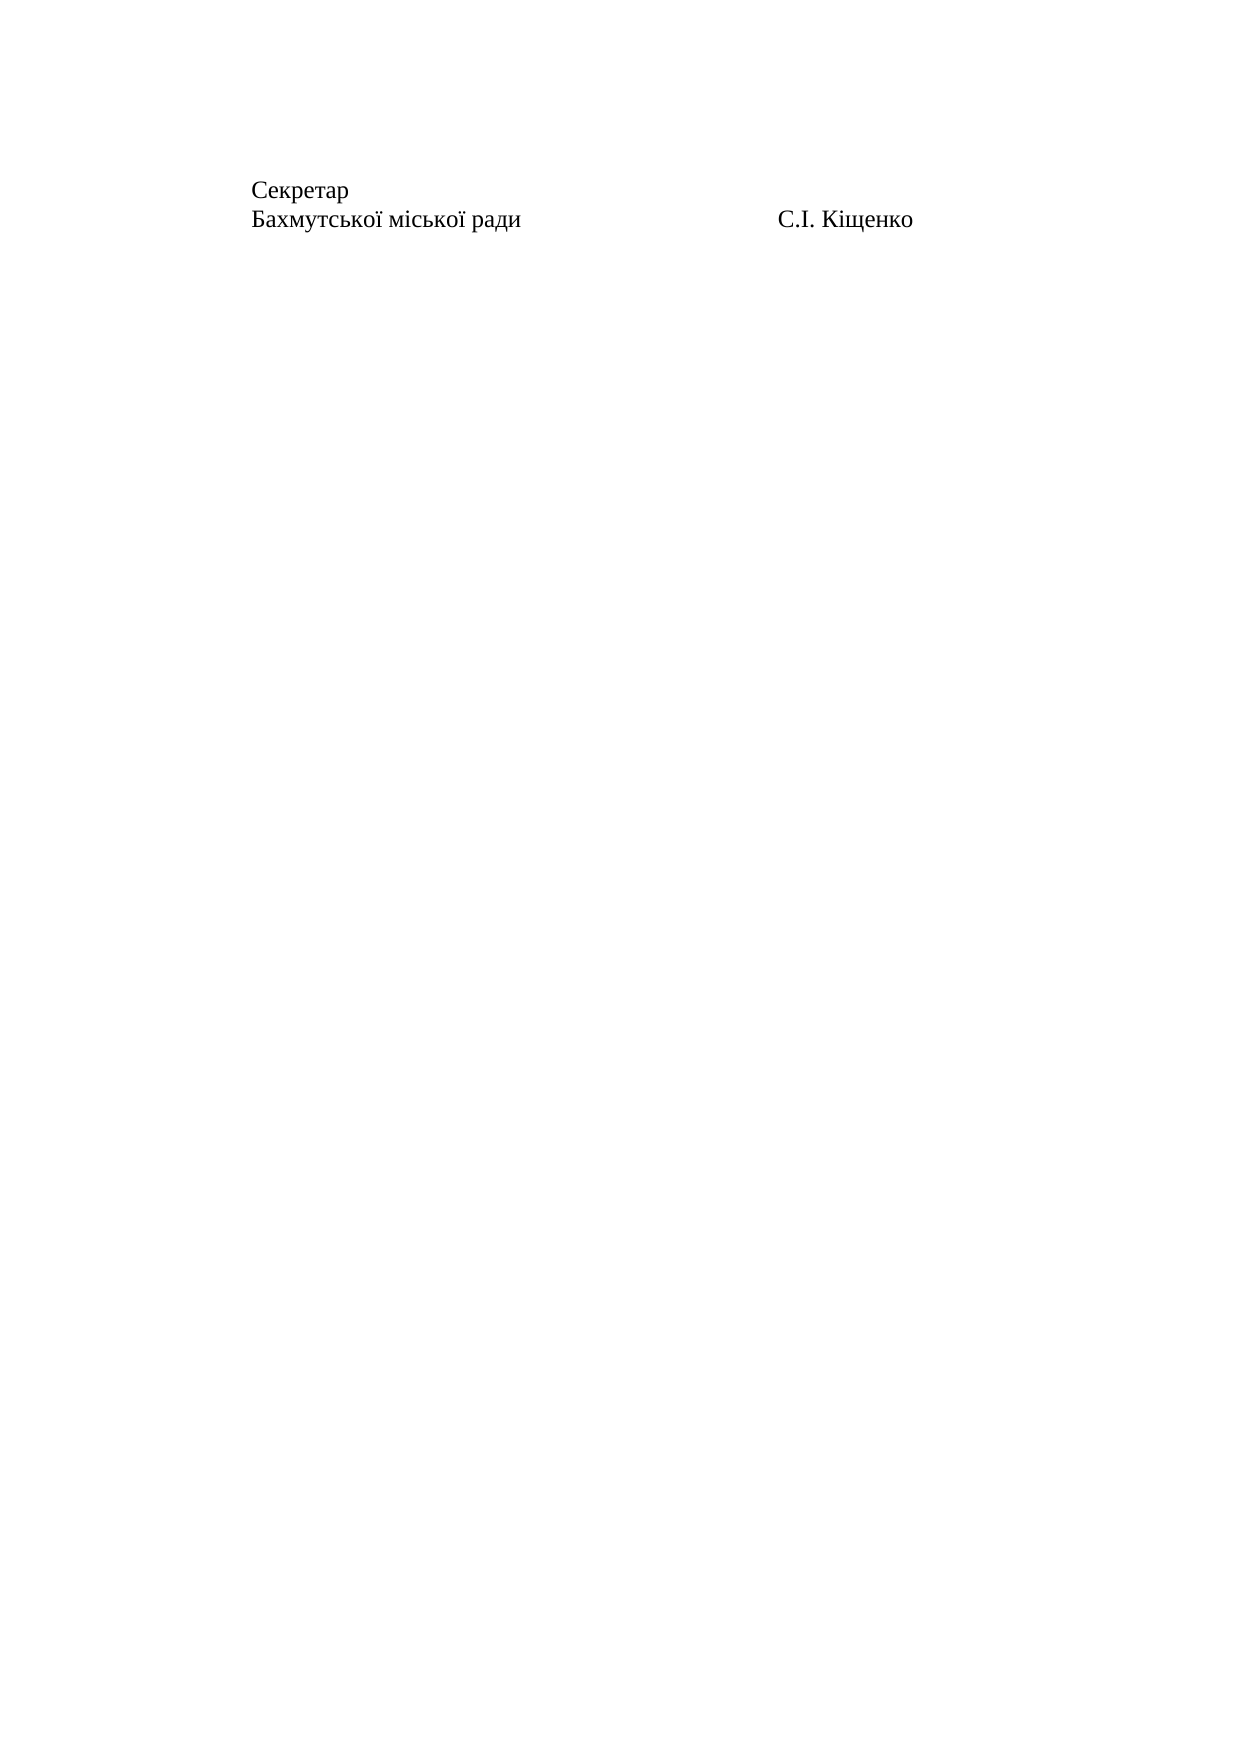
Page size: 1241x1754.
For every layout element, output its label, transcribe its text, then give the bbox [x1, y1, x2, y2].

text Бахмутської міської ради С.І. Кіщенко [177, 204, 1152, 233]
text Секретар [177, 176, 1152, 204]
